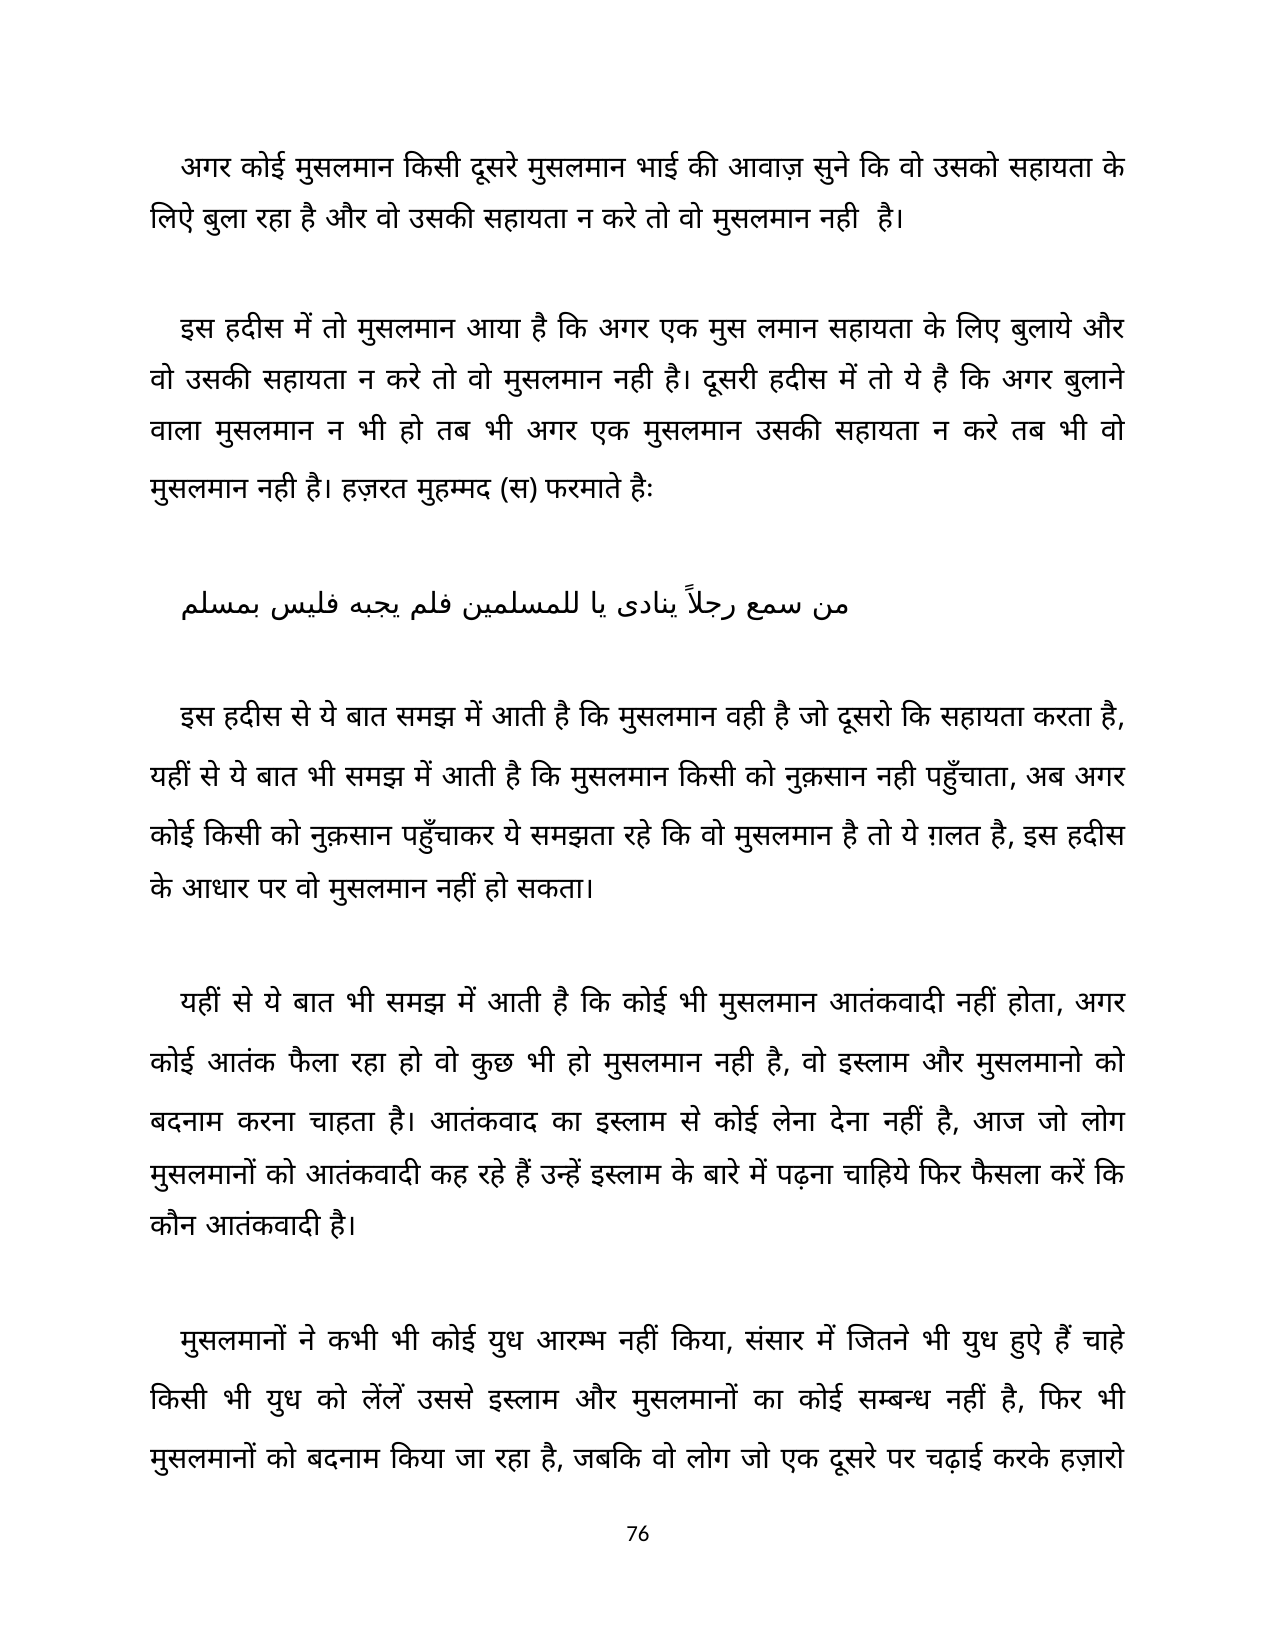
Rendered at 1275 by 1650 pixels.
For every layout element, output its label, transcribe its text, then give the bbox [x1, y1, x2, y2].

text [150, 1319, 1125, 1477]
text यहीं से ये बात भी समझ में आती है कि कोई भी मुसलमान आतंकवादी नहीं होता, अगर कोई आतंक फैला रहा हो वो कुछ भी हो मुसलमान नही है, वो इस्लाम और मुसलमानो को बदनाम करना चाहता है। आतंकवाद का इस्लाम से कोई लेना देना नहीं है, आज जो लोग मुसलमानों को आतंकवादी कह रहे हैं उन्हें इस्लाम के बारे में पढ़ना चाहिये फिर फैसला करें कि कौन आतंकवादी है। [150, 982, 1125, 1242]
text इस हदीस से ये बात समझ में आती है कि मुसलमान वही है जो दूसरो कि सहायता करता है, यहीं से ये बात भी समझ में आती है कि मुसलमान किसी को नुक़सान नही पहुँचाता, अब अगर कोई किसी को नुक़सान पहुँचाकर ये समझता रहे कि वो मुसलमान है तो ये ग़लत है, इस हदीस के आधार पर वो मुसलमान नहीं हो सकता। [150, 696, 1125, 905]
text इस हदीस में तो मुसलमान आया है कि अगर एक मुस लमान सहायता के लिए बुलाये और वो उसकी सहायता न करे तो वो मुसलमान नही है। दूसरी हदीस में तो ये है कि अगर बुलाने वाला मुसलमान न भी हो तब भी अगर एक मुसलमान उसकी सहायता न करे तब भी वो मुसलमान नही है। हज़रत मुहम्मद (स) फरमाते हैः [150, 311, 1125, 507]
text من سمع رجلاً ینادی یا للمسلمین فلم یجبه فلیس بمسلم [150, 586, 1125, 619]
text अगर कोई मुसलमान किसी दूसरे मुसलमान भाई की आवाज़ सुने कि वो उसको सहायता के लिऐ बुला रहा है और वो उसकी सहायता न करे तो वो मुसलमान नही है। [150, 150, 1125, 235]
